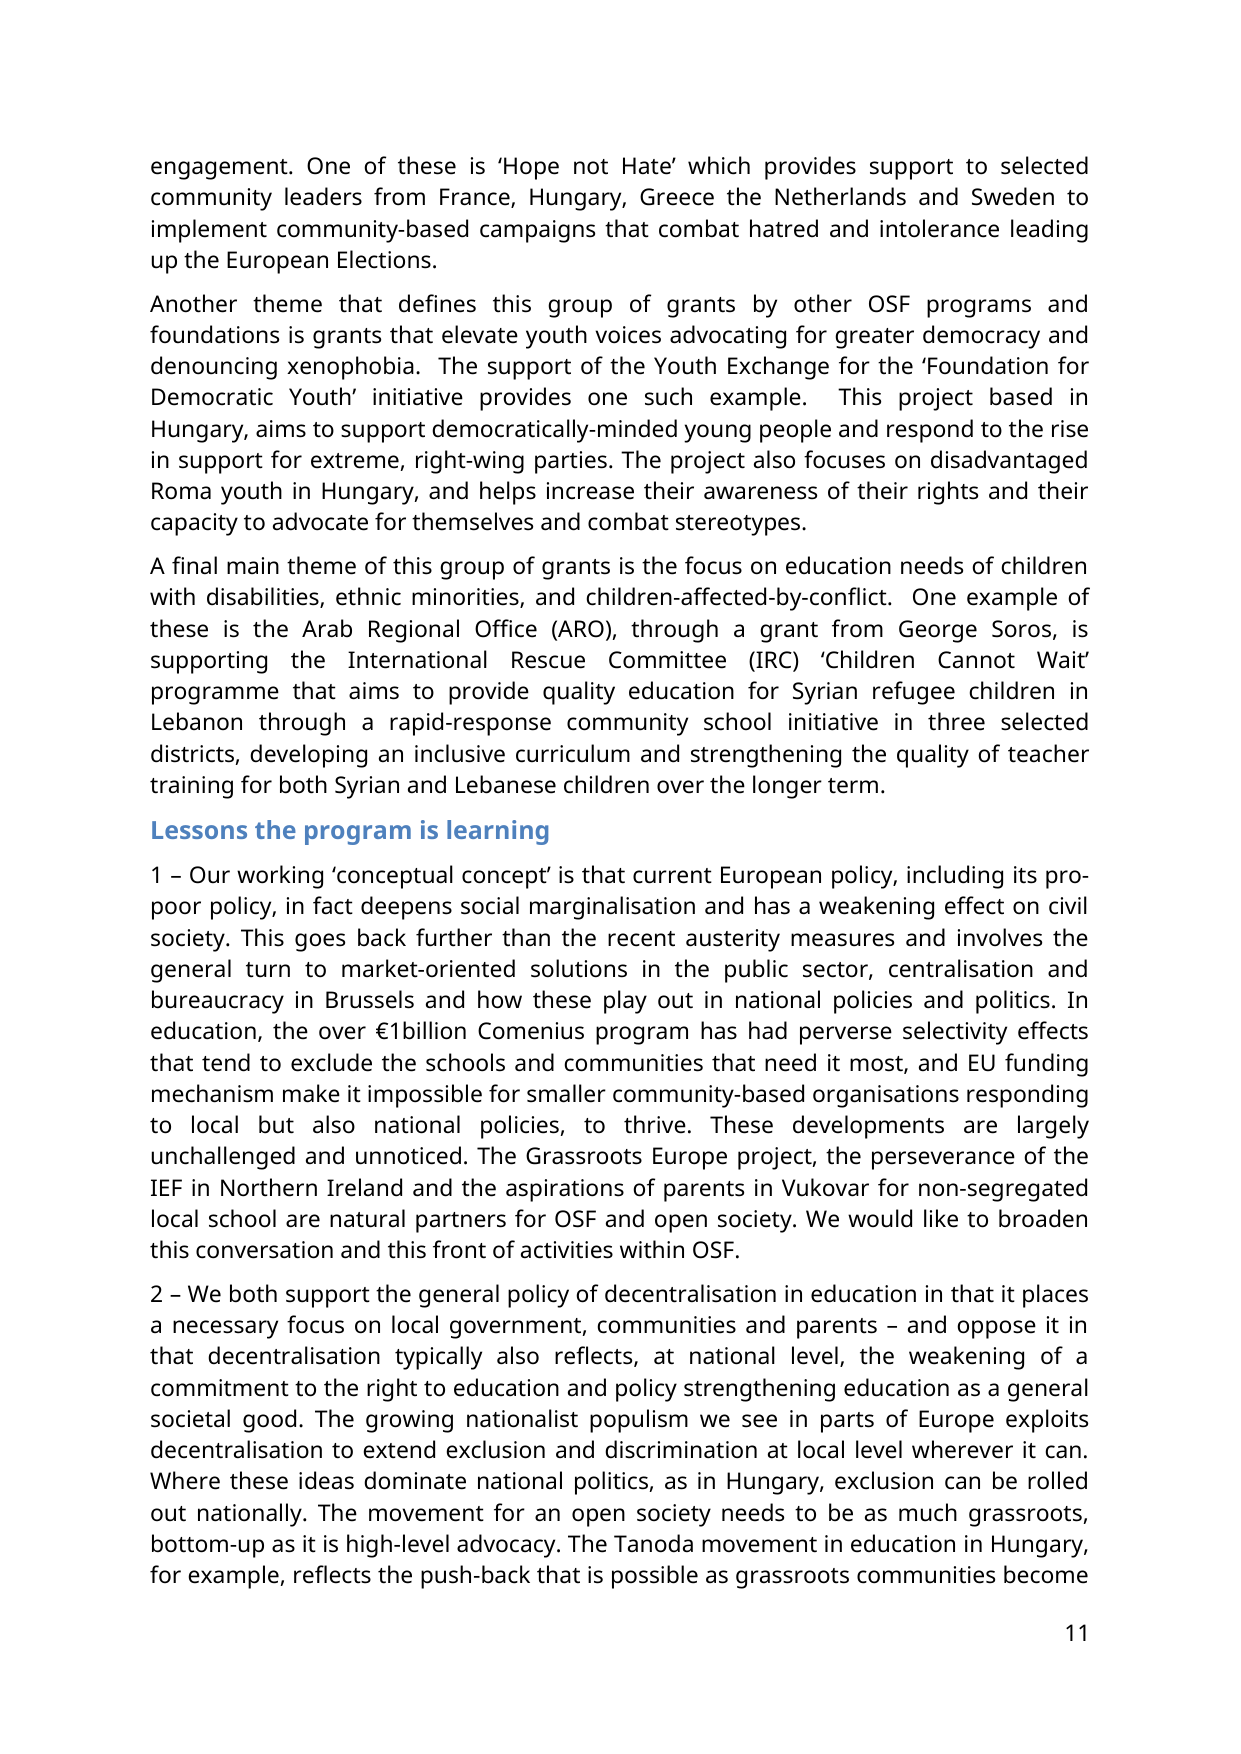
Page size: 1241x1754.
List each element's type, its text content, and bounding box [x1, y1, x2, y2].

text 1 – Our working ‘conceptual concept’ is that current European policy, including its pro-poor policy, in fact deepens social marginalisation and has a weakening effect on civil society. This goes back further than the recent austerity measures and involves the general turn to market-oriented solutions in the public sector, centralisation and bureaucracy in Brussels and how these play out in national policies and politics. In education, the over €1billion Comenius program has had perverse selectivity effects that tend to exclude the schools and communities that need it most, and EU funding mechanism make it impossible for smaller community-based organisations responding to local but also national policies, to thrive. These developments are largely unchallenged and unnoticed. The Grassroots Europe project, the perseverance of the IEF in Northern Ireland and the aspirations of parents in Vukovar for non-segregated local school are natural partners for OSF and open society. We would like to broaden this conversation and this front of activities within OSF. [150, 859, 1090, 1265]
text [150, 1278, 1090, 1590]
text A final main theme of this group of grants is the focus on education needs of children with disabilities, ethnic minorities, and children-affected-by-conflict. One example of these is the Arab Regional Office (ARO), through a grant from George Soros, is supporting the International Rescue Committee (IRC) ‘Children Cannot Wait’ programme that aims to provide quality education for Syrian refugee children in Lebanon through a rapid-response community school initiative in three selected districts, developing an inclusive curriculum and strengthening the quality of teacher training for both Syrian and Lebanese children over the longer term. [150, 550, 1090, 800]
text Another theme that defines this group of grants by other OSF programs and foundations is grants that elevate youth voices advocating for greater democracy and denouncing xenophobia. The support of the Youth Exchange for the ‘Foundation for Democratic Youth’ initiative provides one such example. This project based in Hungary, aims to support democratically-minded young people and respond to the rise in support for extreme, right-wing parties. The project also focuses on disadvantaged Roma youth in Hungary, and helps increase their awareness of their rights and their capacity to advocate for themselves and combat stereotypes. [150, 287, 1090, 537]
text Lessons the program is learning [150, 812, 1090, 847]
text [150, 150, 1090, 275]
